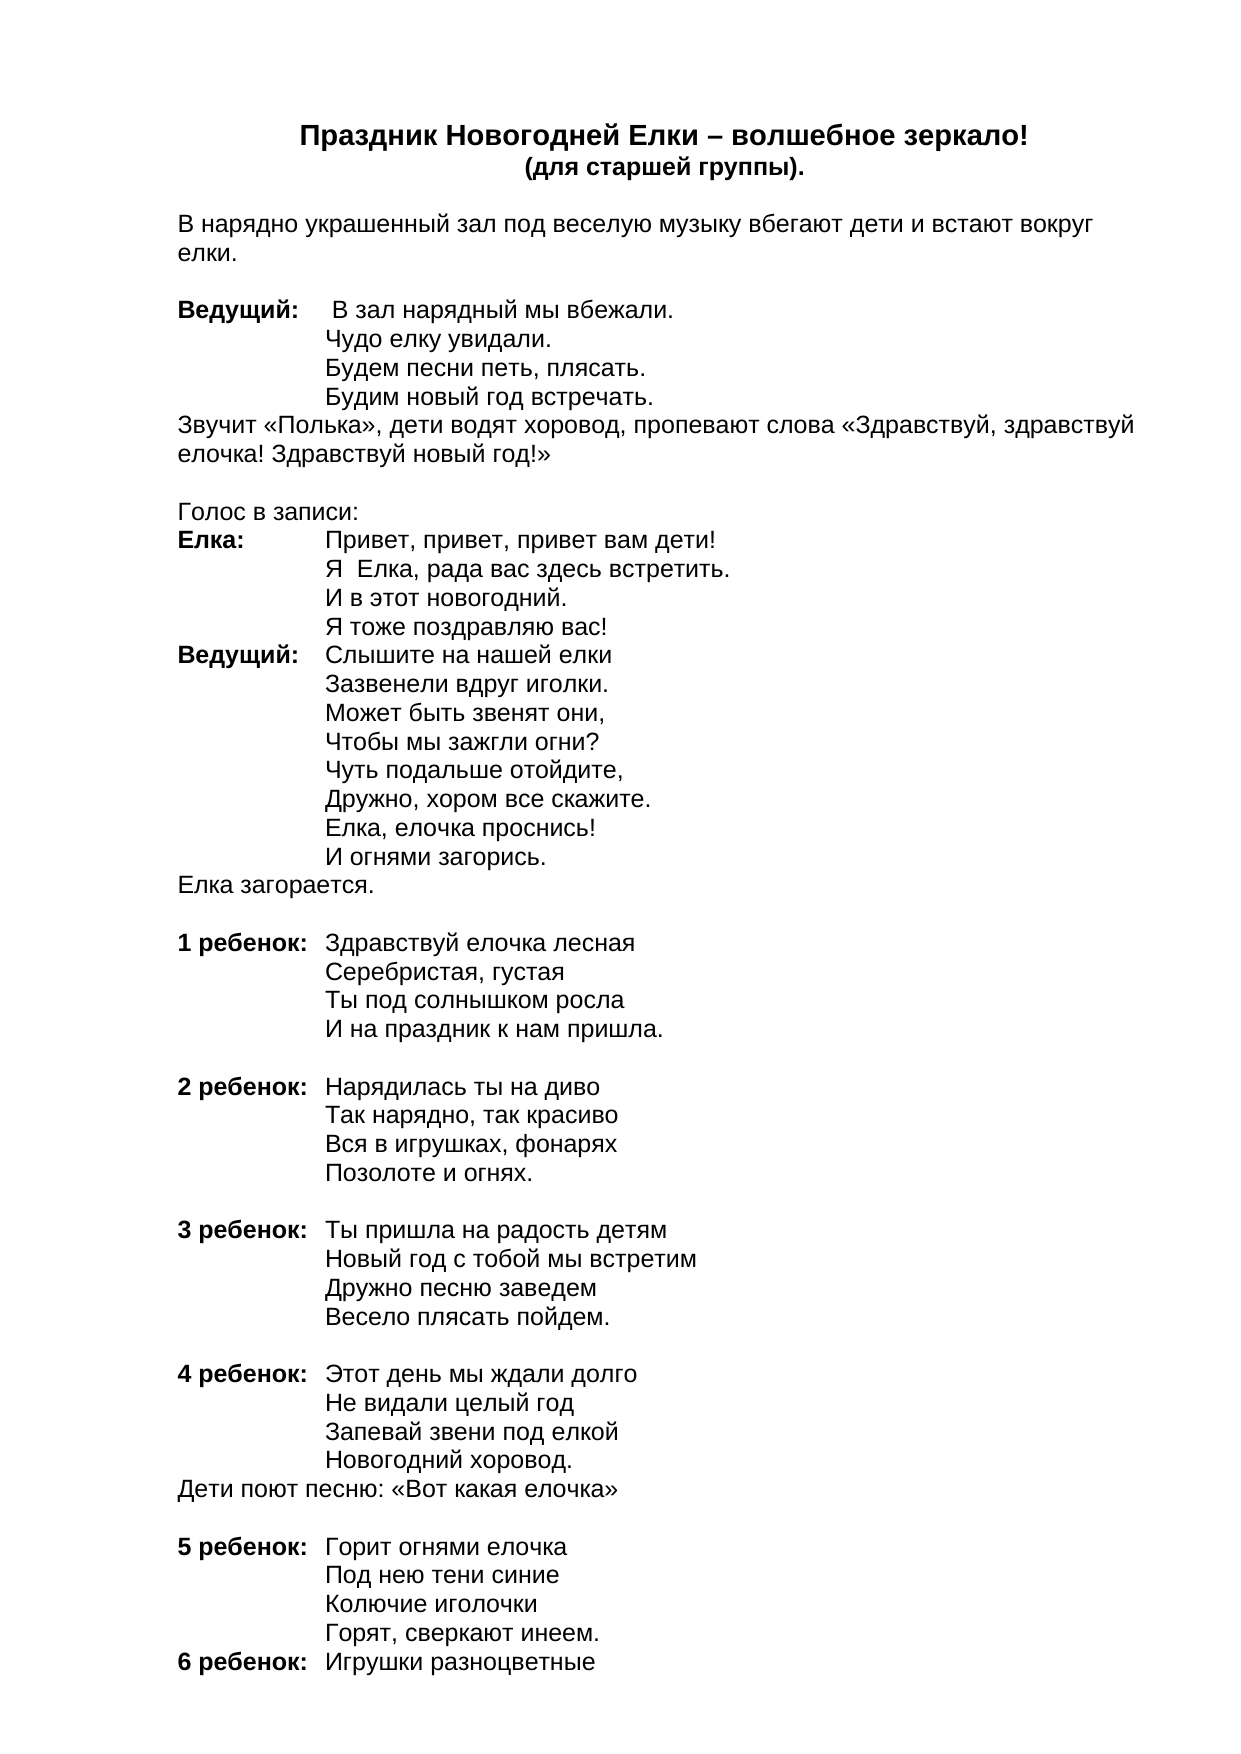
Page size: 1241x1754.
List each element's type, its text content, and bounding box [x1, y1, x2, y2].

text И на праздник к нам пришла. [177, 1014, 1152, 1043]
text Позолоте и огнях. [177, 1158, 1152, 1187]
text Будим новый год встречать. [251, 382, 1152, 410]
text Не видали целый год [177, 1388, 1152, 1417]
text Запевай звени под елкой [177, 1417, 1152, 1445]
text В нарядно украшенный зал под веселую музыку вбегают дети и встают вокруг елки. [177, 209, 1152, 267]
text Я Елка, рада вас здесь встретить. [177, 554, 1152, 583]
text Серебристая, густая [177, 957, 1152, 985]
text Будем песни петь, плясать. [251, 353, 1152, 382]
text 5 ребенок: Горит огнями елочка [177, 1532, 1152, 1560]
text Горят, сверкают инеем. [177, 1618, 1152, 1647]
text Елка, елочка проснись! [177, 813, 1152, 842]
text Ты под солнышком росла [177, 985, 1152, 1014]
text Ведущий: В зал нарядный мы вбежали. [177, 295, 1152, 324]
text Голос в записи: [177, 497, 1152, 525]
text Я тоже поздравляю вас! [177, 612, 1152, 640]
text Дружно песню заведем [177, 1273, 1152, 1302]
text 3 ребенок: Ты пришла на радость детям [177, 1215, 1152, 1244]
text Ведущий: Слышите на нашей елки [177, 640, 1152, 669]
text Под нею тени синие [177, 1560, 1152, 1589]
text Чудо елку увидали. [251, 324, 1152, 353]
text Дружно, хором все скажите. [177, 784, 1152, 813]
text 1 ребенок: Здравствуй елочка лесная [177, 928, 1152, 957]
text Елка: Привет, привет, привет вам дети! [177, 525, 1152, 554]
text (для старшей группы). [177, 152, 1152, 180]
text 2 ребенок: Нарядилась ты на диво [177, 1072, 1152, 1100]
text 6 ребенок: Игрушки разноцветные [177, 1647, 1152, 1675]
text И в этот новогодний. [177, 583, 1152, 612]
text И огнями загорись. [177, 842, 1152, 870]
text Весело плясать пойдем. [177, 1302, 1152, 1330]
text Колючие иголочки [177, 1589, 1152, 1618]
text Новый год с тобой мы встретим [177, 1244, 1152, 1273]
text Может быть звенят они, [177, 698, 1152, 727]
text Елка загорается. [177, 870, 1152, 899]
text Новогодний хоровод. [177, 1445, 1152, 1474]
text Звучит «Полька», дети водят хоровод, пропевают слова «Здравствуй, здравствуй елочка! Здравствуй новый год!» [177, 410, 1152, 468]
text Вся в игрушках, фонарях [177, 1129, 1152, 1158]
text Чуть подальше отойдите, [177, 755, 1152, 784]
text Чтобы мы зажгли огни? [177, 727, 1152, 755]
text 4 ребенок: Этот день мы ждали долго [177, 1359, 1152, 1388]
text Зазвенели вдруг иголки. [177, 669, 1152, 698]
text Праздник Новогодней Елки – волшебное зеркало! [177, 118, 1152, 152]
text Так нарядно, так красиво [177, 1100, 1152, 1129]
text Дети поют песню: «Вот какая елочка» [177, 1474, 1152, 1503]
